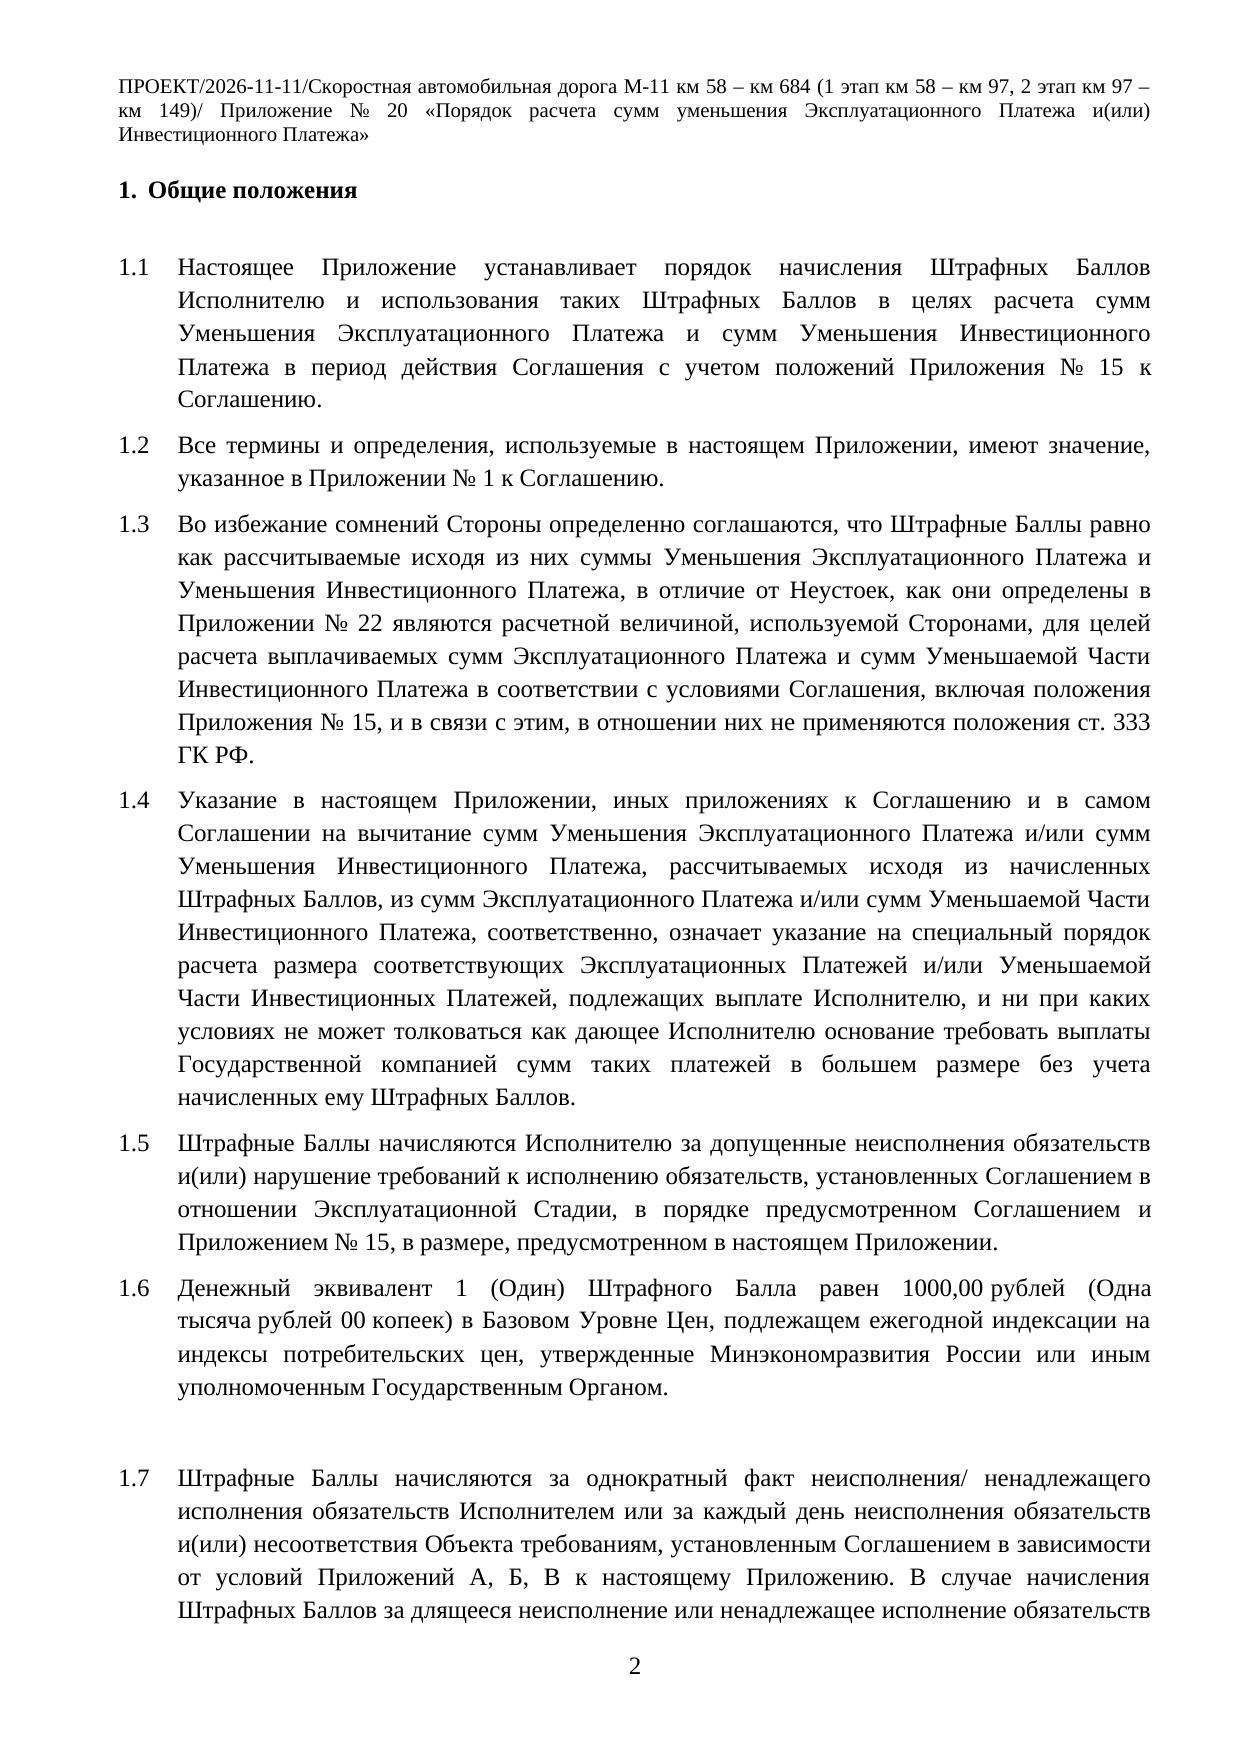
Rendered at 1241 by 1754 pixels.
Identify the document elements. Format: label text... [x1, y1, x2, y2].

list Настоящее Приложение устанавливает порядок начисления Штрафных Баллов Исполнителю и использования таких Штрафных Баллов в целях расчета сумм Уменьшения Эксплуатационного Платежа и сумм Уменьшения Инвестиционного Платежа в период действия Соглашения с учетом положений Приложения № 15 к Соглашению. [118, 252, 1152, 413]
list Все термины и определения, используемые в настоящем Приложении, имеют значение, указанное в Приложении № 1 к Соглашению. [118, 430, 1152, 492]
list Штрафные Баллы начисляются Исполнителю за допущенные неисполнения обязательств и(или) нарушение требований к исполнению обязательств, установленных Соглашением в отношении Эксплуатационной Стадии, в порядке предусмотренном Соглашением и Приложением № 15, в размере, предусмотренном в настоящем Приложении. [118, 1128, 1152, 1256]
list Указание в настоящем Приложении, иных приложениях к Соглашению и в самом Соглашении на вычитание сумм Уменьшения Эксплуатационного Платежа и/или сумм Уменьшения Инвестиционного Платежа, рассчитываемых исходя из начисленных Штрафных Баллов, из сумм Эксплуатационного Платежа и/или сумм Уменьшаемой Части Инвестиционного Платежа, соответственно, означает указание на специальный порядок расчета размера соответствующих Эксплуатационных Платежей и/или Уменьшаемой Части Инвестиционных Платежей, подлежащих выплате Исполнителю, и ни при каких условиях не может толковаться как дающее Исполнителю основание требовать выплаты Государственной компанией сумм таких платежей в большем размере без учета начисленных ему Штрафных Баллов. [118, 785, 1152, 1111]
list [118, 1463, 1152, 1623]
list Денежный эквивалент 1 (Один) Штрафного Балла равен 1000,00 рублей (Одна тысяча рублей 00 копеек) в Базовом Уровне Цен, подлежащем ежегодной индексации на индексы потребительских цен, утвержденные Минэкономразвития России или иным уполномоченным Государственным Органом. [118, 1273, 1152, 1400]
list Общие положения [118, 175, 1152, 203]
list Во избежание сомнений Стороны определенно соглашаются, что Штрафные Баллы равно как рассчитываемые исходя из них суммы Уменьшения Эксплуатационного Платежа и Уменьшения Инвестиционного Платежа, в отличие от Неустоек, как они определены в Приложении № 22 являются расчетной величиной, используемой Сторонами, для целей расчета выплачиваемых сумм Эксплуатационного Платежа и сумм Уменьшаемой Части Инвестиционного Платежа в соответствии с условиями Соглашения, включая положения Приложения № 15, и в связи с этим, в отношении них не применяются положения ст. 333 ГК РФ. [118, 509, 1152, 768]
